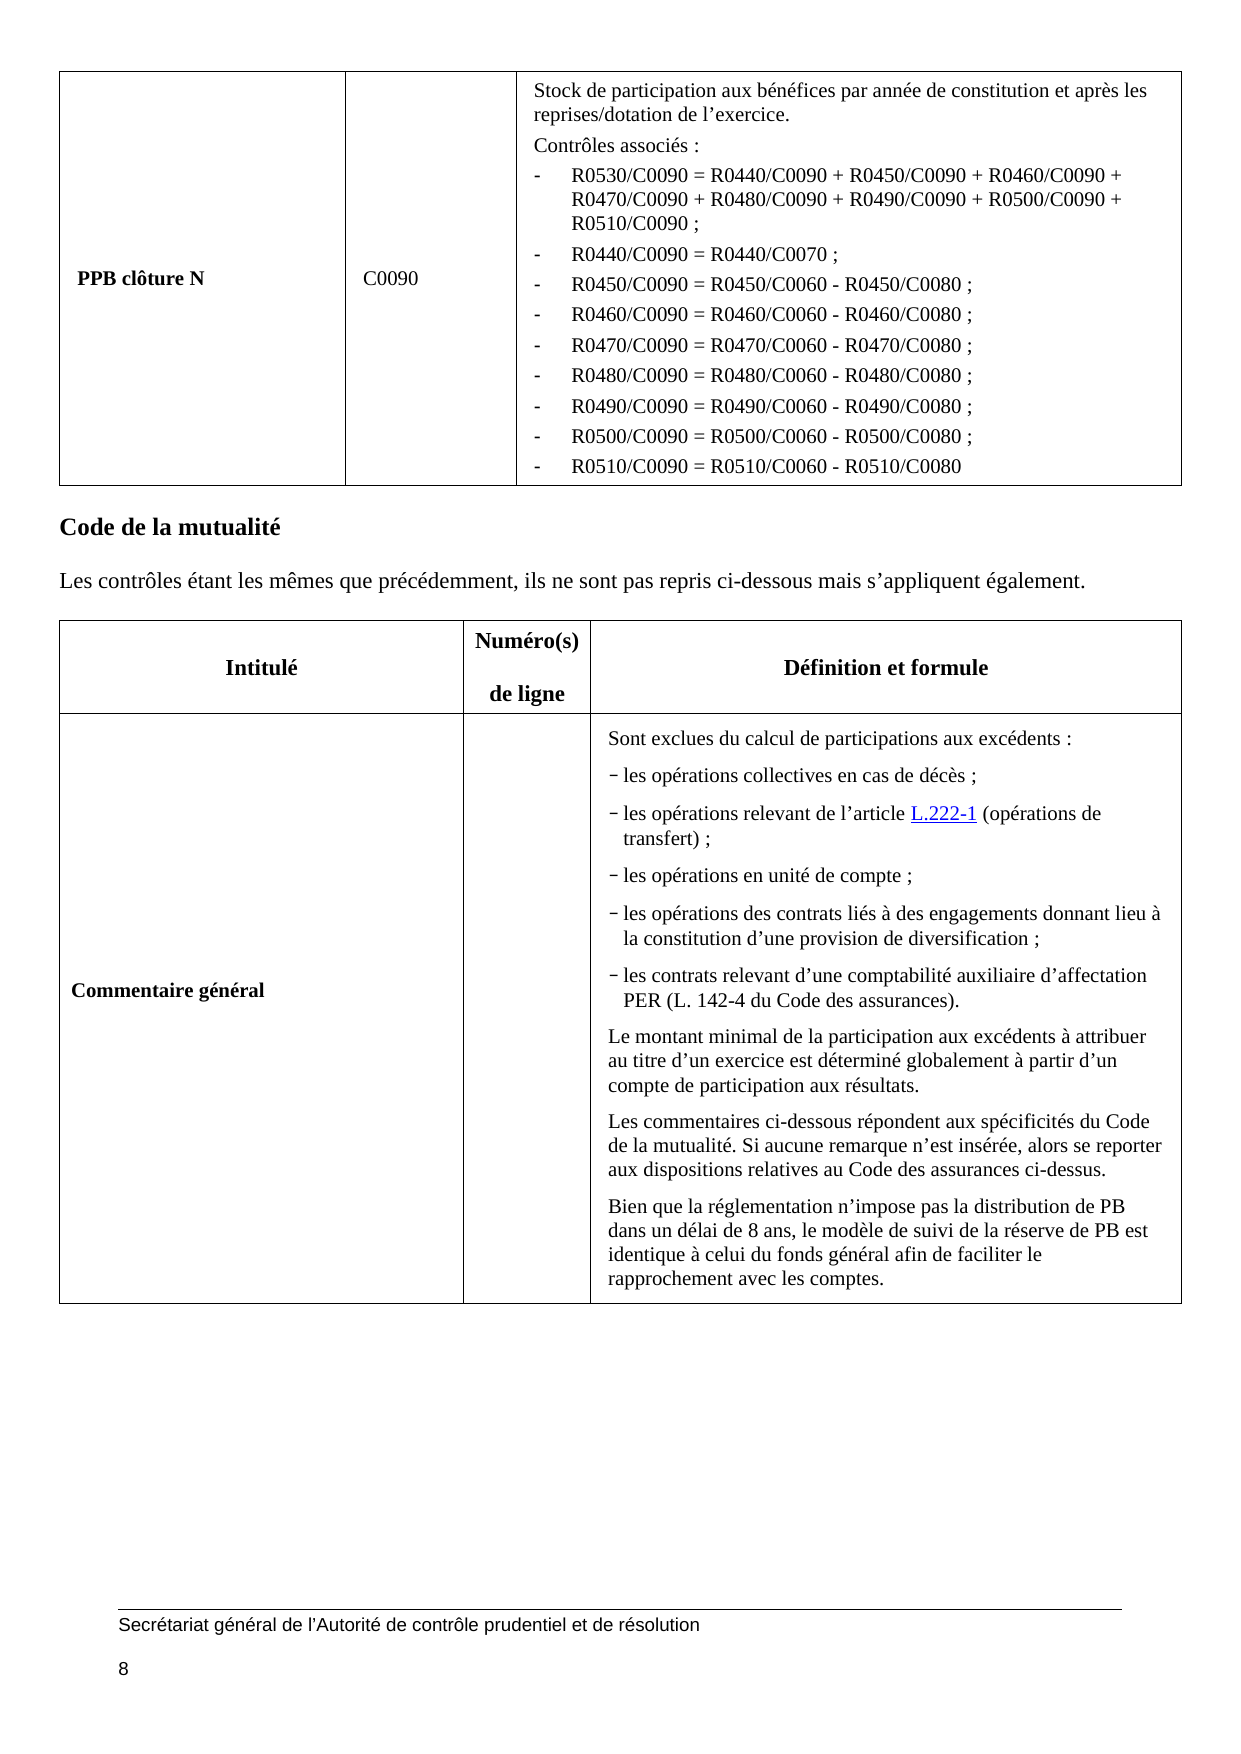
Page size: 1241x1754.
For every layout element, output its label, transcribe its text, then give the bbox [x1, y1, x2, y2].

table_cell Stock de participation aux bénéfices par année de constitution et après les reprises/dotation de l’exercice. Contrôles associés : R0530/C0090 = R0440/C0090 + R0450/C0090 + R0460/C0090 + R0470/C0090 + R0480/C0090 + R0490/C0090 + R0500/C0090 + R0510/C0090 ; R0440/C0090 = R0440/C0070 ; R0450/C0090 = R0450/C0060 - R0450/C0080 ; R0460/C0090 = R0460/C0060 - R0460/C0080 ; R0470/C0090 = R0470/C0060 - R0470/C0080 ; R0480/C0090 = R0480/C0060 - R0480/C0080 ; R0490/C0090 = R0490/C0060 - R0490/C0080 ; R0500/C0090 = R0500/C0060 - R0500/C0080 ; R0510/C0090 = R0510/C0060 - R0510/C0080 [517, 72, 1181, 485]
table_cell Sont exclues du calcul de participations aux excédents : les opérations collectives en cas de décès ; les opérations relevant de l’article L.222-1 (opérations de transfert) ; les opérations en unité de compte ; les opérations des contrats liés à des engagements donnant lieu à la constitution d’une provision de diversification ; les contrats relevant d’une comptabilité auxiliaire d’affectation PER (L. 142-4 du Code des assurances). Le montant minimal de la participation aux excédents à attribuer au titre d’un exercice est déterminé globalement à partir d’un compte de participation aux résultats. Les commentaires ci-dessous répondent aux spécificités du Code de la mutualité. Si aucune remarque n’est insérée, alors se reporter aux dispositions relatives au Code des assurances ci-dessus. Bien que la réglementation n’impose pas la distribution de PB dans un délai de 8 ans, le modèle de suivi de la réserve de PB est identique à celui du fonds général afin de faciliter le rapprochement avec les comptes. [591, 714, 1181, 1302]
table_header Numéro(s) de ligne [464, 621, 590, 712]
table_cell C0090 [346, 72, 516, 485]
table_header Définition et formule [591, 621, 1181, 712]
subtitle Code de la mutualité [59, 512, 1181, 541]
table_cell PPB clôture N [60, 72, 345, 485]
text Les contrôles étant les mêmes que précédemment, ils ne sont pas repris ci-dessous mais s’appliquent également. [59, 567, 1181, 593]
table_cell Commentaire général [60, 714, 463, 1302]
table_header Intitulé [60, 621, 463, 712]
table_cell [464, 714, 590, 1302]
